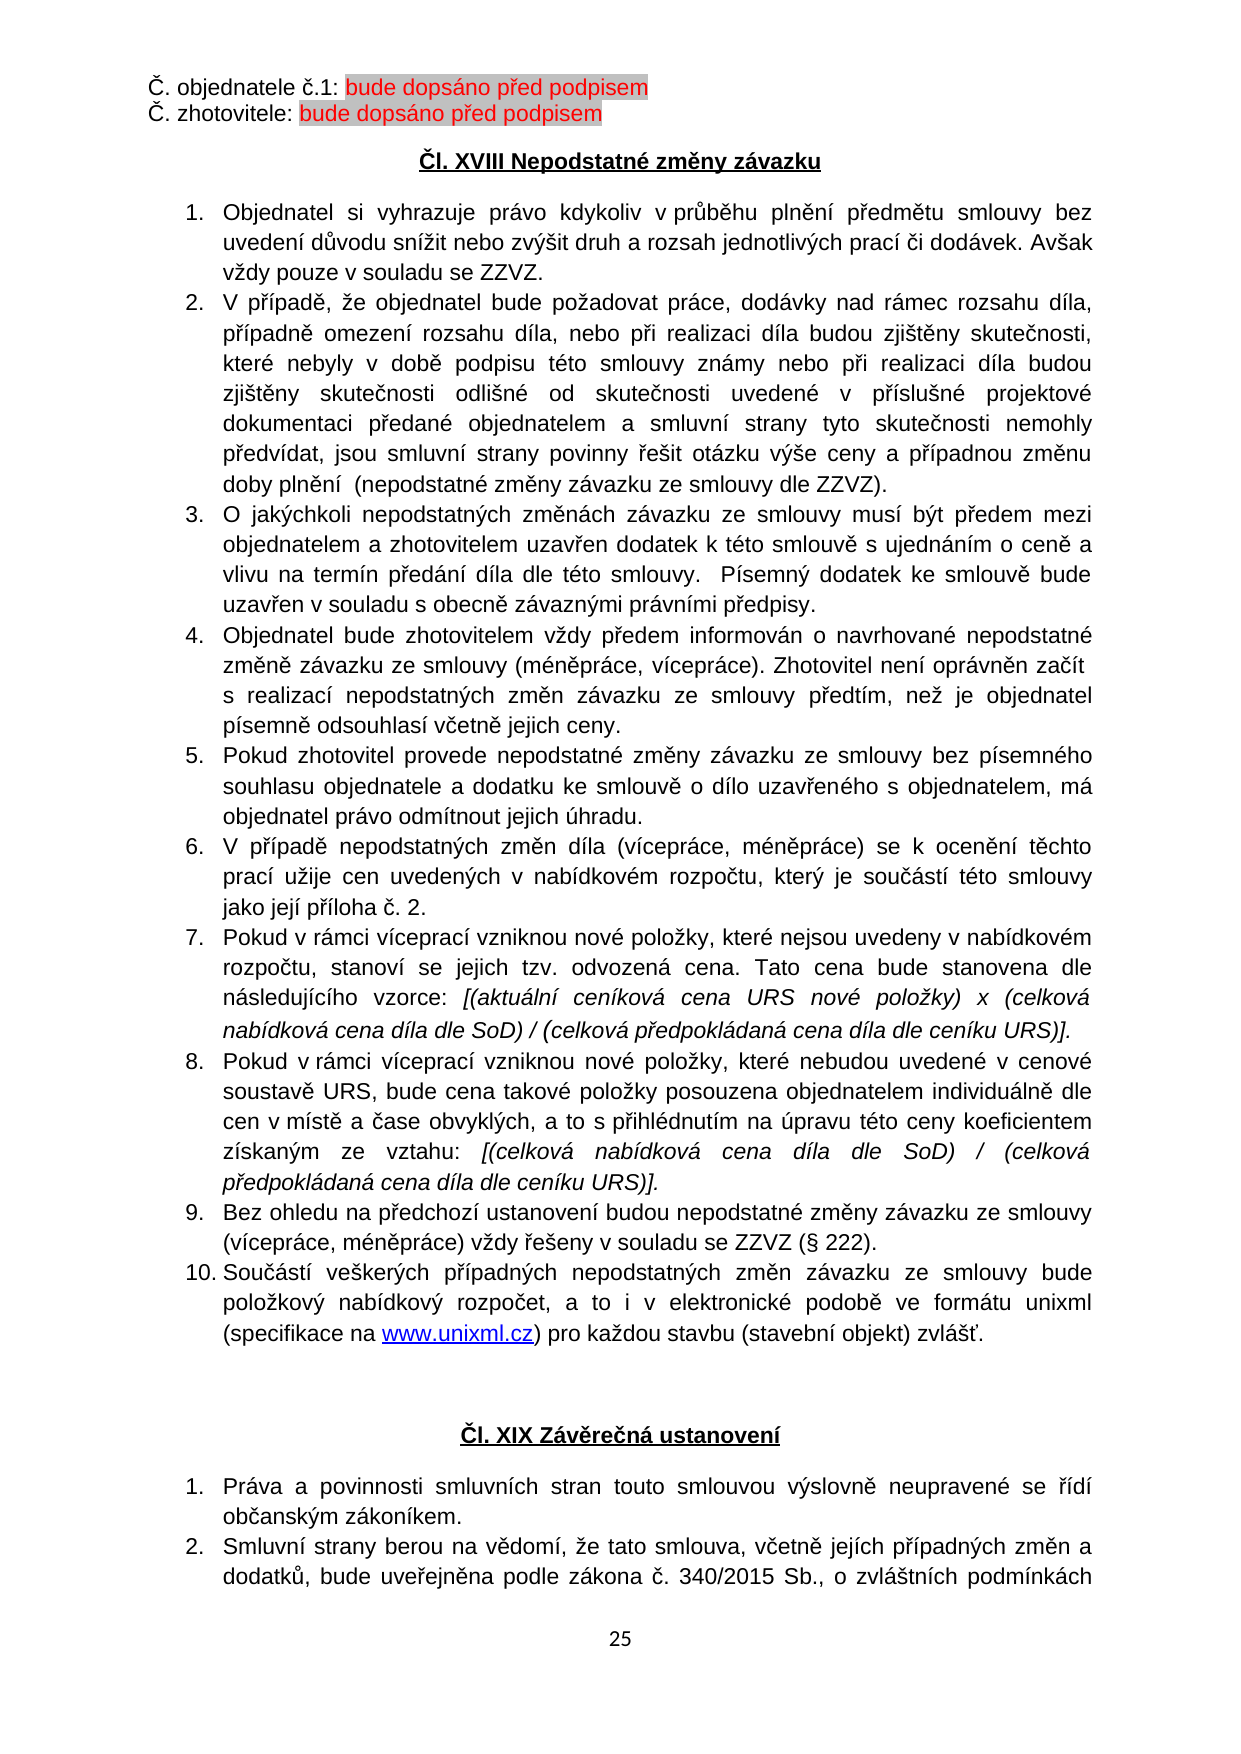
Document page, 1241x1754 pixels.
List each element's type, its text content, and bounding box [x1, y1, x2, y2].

list Součástí veškerých případných nepodstatných změn závazku ze smlouvy bude položkový nabídkový rozpočet, a to i v elektronické podobě ve formátu unixml (specifikace na www.unixml.cz) pro každou stavbu (stavební objekt) zvlášť. [185, 1259, 1093, 1346]
list Pokud v rámci víceprací vzniknou nové položky, které nejsou uvedeny v nabídkovém rozpočtu, stanoví se jejich tzv. odvozená cena. Tato cena bude stanovena dle následujícího vzorce: [(aktuální ceníková cena URS nové položky) x (celková nabídková cena díla dle SoD) / (celková předpokládaná cena díla dle ceníku URS)]. [185, 924, 1093, 1043]
list Objednatel si vyhrazuje právo kdykoliv v průběhu plnění předmětu smlouvy bez uvedení důvodu snížit nebo zvýšit druh a rozsah jednotlivých prací či dodávek. Avšak vždy pouze v souladu se ZZVZ. [185, 199, 1093, 285]
list Práva a povinnosti smluvních stran touto smlouvou výslovně neupravené se řídí občanským zákoníkem. [185, 1473, 1093, 1529]
list V případě, že objednatel bude požadovat práce, dodávky nad rámec rozsahu díla, případně omezení rozsahu díla, nebo při realizaci díla budou zjištěny skutečnosti, které nebyly v době podpisu této smlouvy známy nebo při realizaci díla budou zjištěny skutečnosti odlišné od skutečnosti uvedené v příslušné projektové dokumentaci předané objednatelem a smluvní strany tyto skutečnosti nemohly předvídat, jsou smluvní strany povinny řešit otázku výše ceny a případnou změnu doby plnění (nepodstatné změny závazku ze smlouvy dle ZZVZ). [185, 289, 1093, 497]
list Bez ohledu na předchozí ustanovení budou nepodstatné změny závazku ze smlouvy (vícepráce, méněpráce) vždy řešeny v souladu se ZZVZ (§ 222). [185, 1199, 1093, 1255]
text Čl. XIX Závěrečná ustanovení [148, 1422, 1093, 1448]
list V případě nepodstatných změn díla (vícepráce, méněpráce) se k ocenění těchto prací užije cen uvedených v nabídkovém rozpočtu, který je součástí této smlouvy jako její příloha č. 2. [185, 833, 1093, 920]
list O jakýchkoli nepodstatných změnách závazku ze smlouvy musí být předem mezi objednatelem a zhotovitelem uzavřen dodatek k této smlouvě s ujednáním o ceně a vlivu na termín předání díla dle této smlouvy. Písemný dodatek ke smlouvě bude uzavřen v souladu s obecně závaznými právními předpisy. [185, 501, 1093, 618]
list Objednatel bude zhotovitelem vždy předem informován o navrhované nepodstatné změně závazku ze smlouvy (méněpráce, vícepráce). Zhotovitel není oprávněn začít s realizací nepodstatných změn závazku ze smlouvy předtím, než je objednatel písemně odsouhlasí včetně jejich ceny. [185, 622, 1093, 738]
list Pokud zhotovitel provede nepodstatné změny závazku ze smlouvy bez písemného souhlasu objednatele a dodatku ke smlouvě o dílo uzavřeného s objednatelem, má objednatel právo odmítnout jejich úhradu. [185, 742, 1093, 829]
text Čl. XVIII Nepodstatné změny závazku [148, 148, 1093, 174]
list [185, 1533, 1093, 1590]
list Pokud v rámci víceprací vzniknou nové položky, které nebudou uvedené v cenové soustavě URS, bude cena takové položky posouzena objednatelem individuálně dle cen v místě a čase obvyklých, a to s přihlédnutím na úpravu této ceny koeficientem získaným ze vztahu: [(celková nabídková cena díla dle SoD) / (celková předpokládaná cena díla dle ceníku URS)]. [185, 1048, 1093, 1195]
